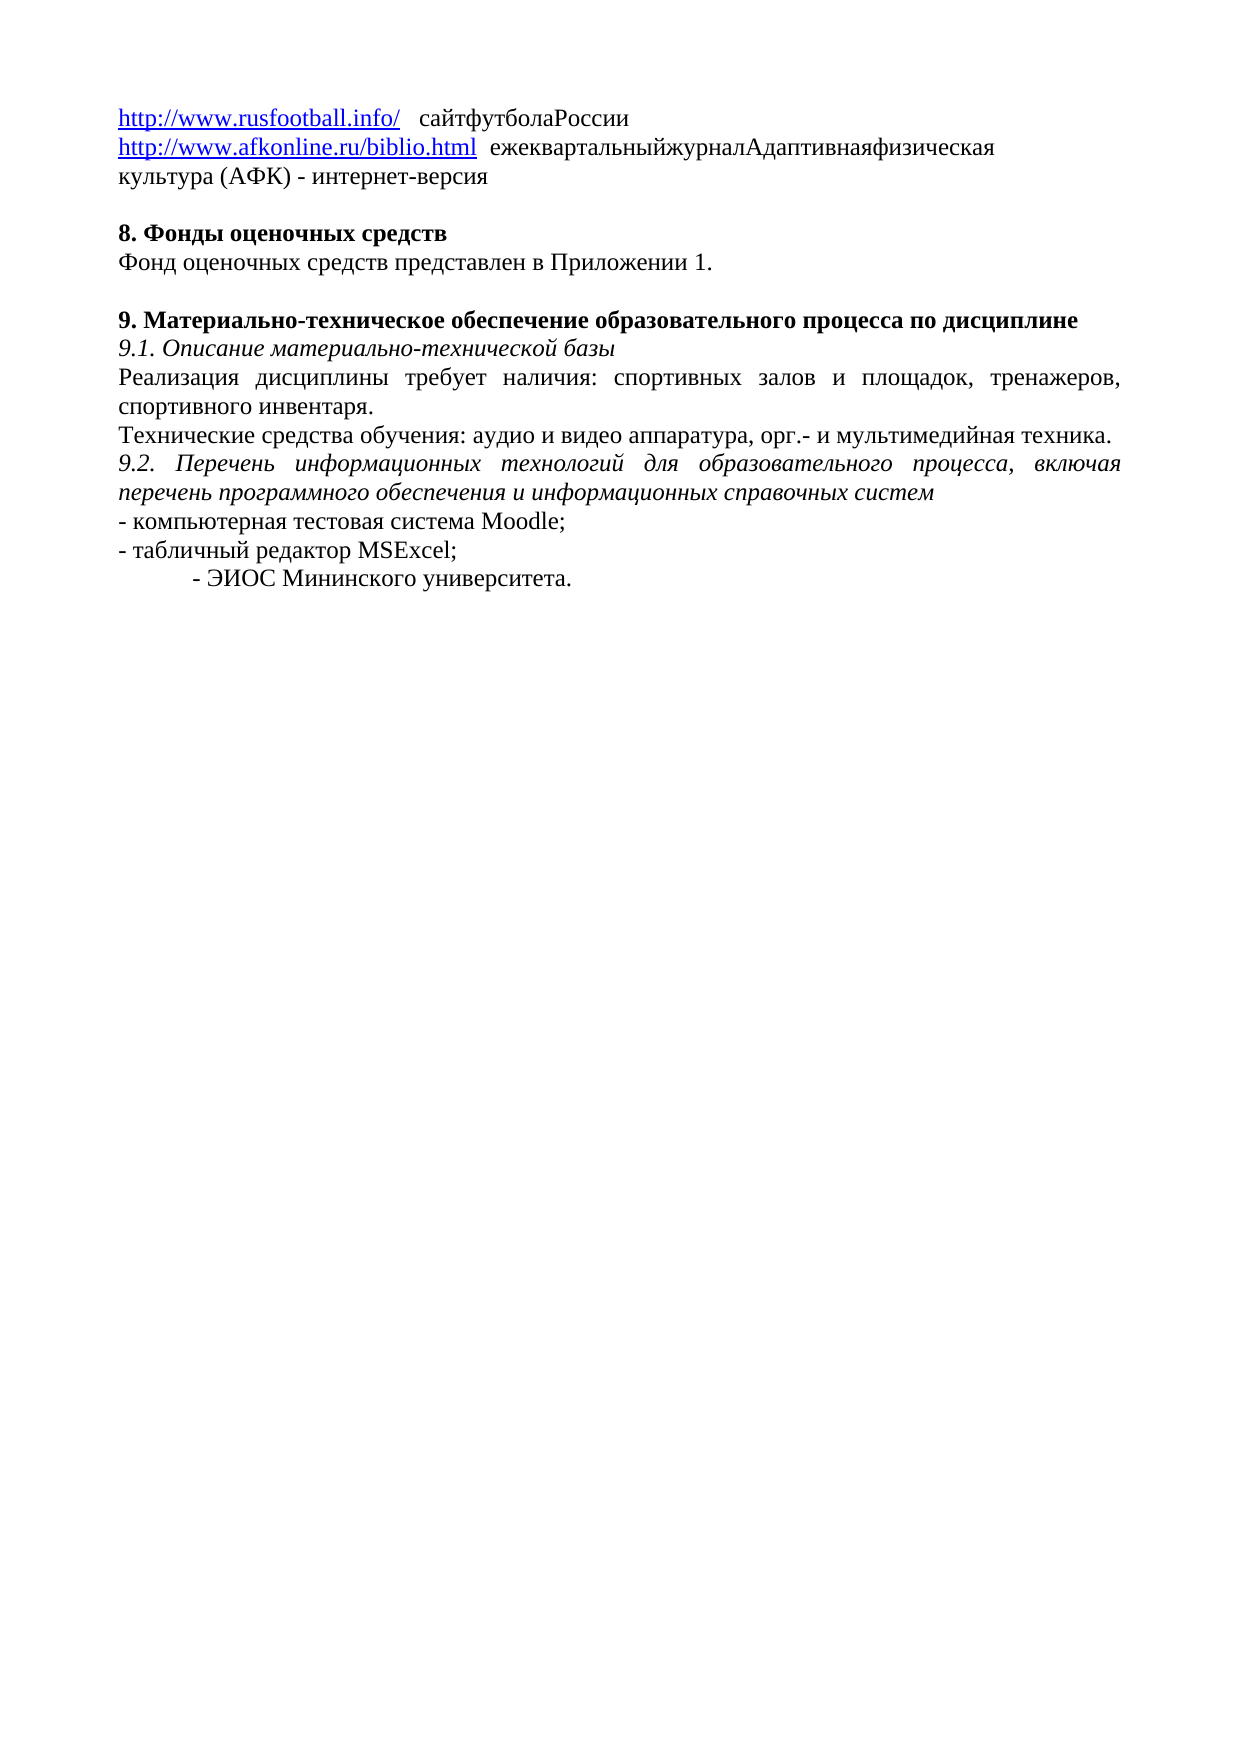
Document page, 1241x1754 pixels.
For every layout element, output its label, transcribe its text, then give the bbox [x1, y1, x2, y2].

text - табличный редактор MSExcel; [118, 535, 1122, 563]
text Технические средства обучения: аудио и видео аппаратура, орг.- и мультимедийная техника. [118, 420, 1122, 448]
text Реализация дисциплины требует наличия: спортивных залов и площадок, тренажеров, спортивного инвентаря. [118, 362, 1122, 420]
text 9.2. Перечень информационных технологий для образовательного процесса, включая перечень программного обеспечения и информационных справочных систем [118, 448, 1122, 506]
text культура (АФК) - интернет-версия [118, 161, 1122, 190]
text 8. Фонды оценочных средств [118, 218, 1122, 247]
text - ЭИОС Мининского университета. [118, 563, 1122, 592]
text - компьютерная тестовая система Moodle; [118, 506, 1122, 535]
text http://www.rusfootball.info/ сайтфутболаРоссии [118, 103, 1122, 132]
text http://www.afkonline.ru/biblio.html ежеквартальныйжурналАдаптивнаяфизическая [118, 132, 1122, 161]
text 9.1. Описание материально-технической базы [118, 333, 1122, 362]
text 9. Материально-техническое обеспечение образовательного процесса по дисциплине [118, 305, 1122, 333]
text Фонд оценочных средств представлен в Приложении 1. [118, 247, 1122, 276]
